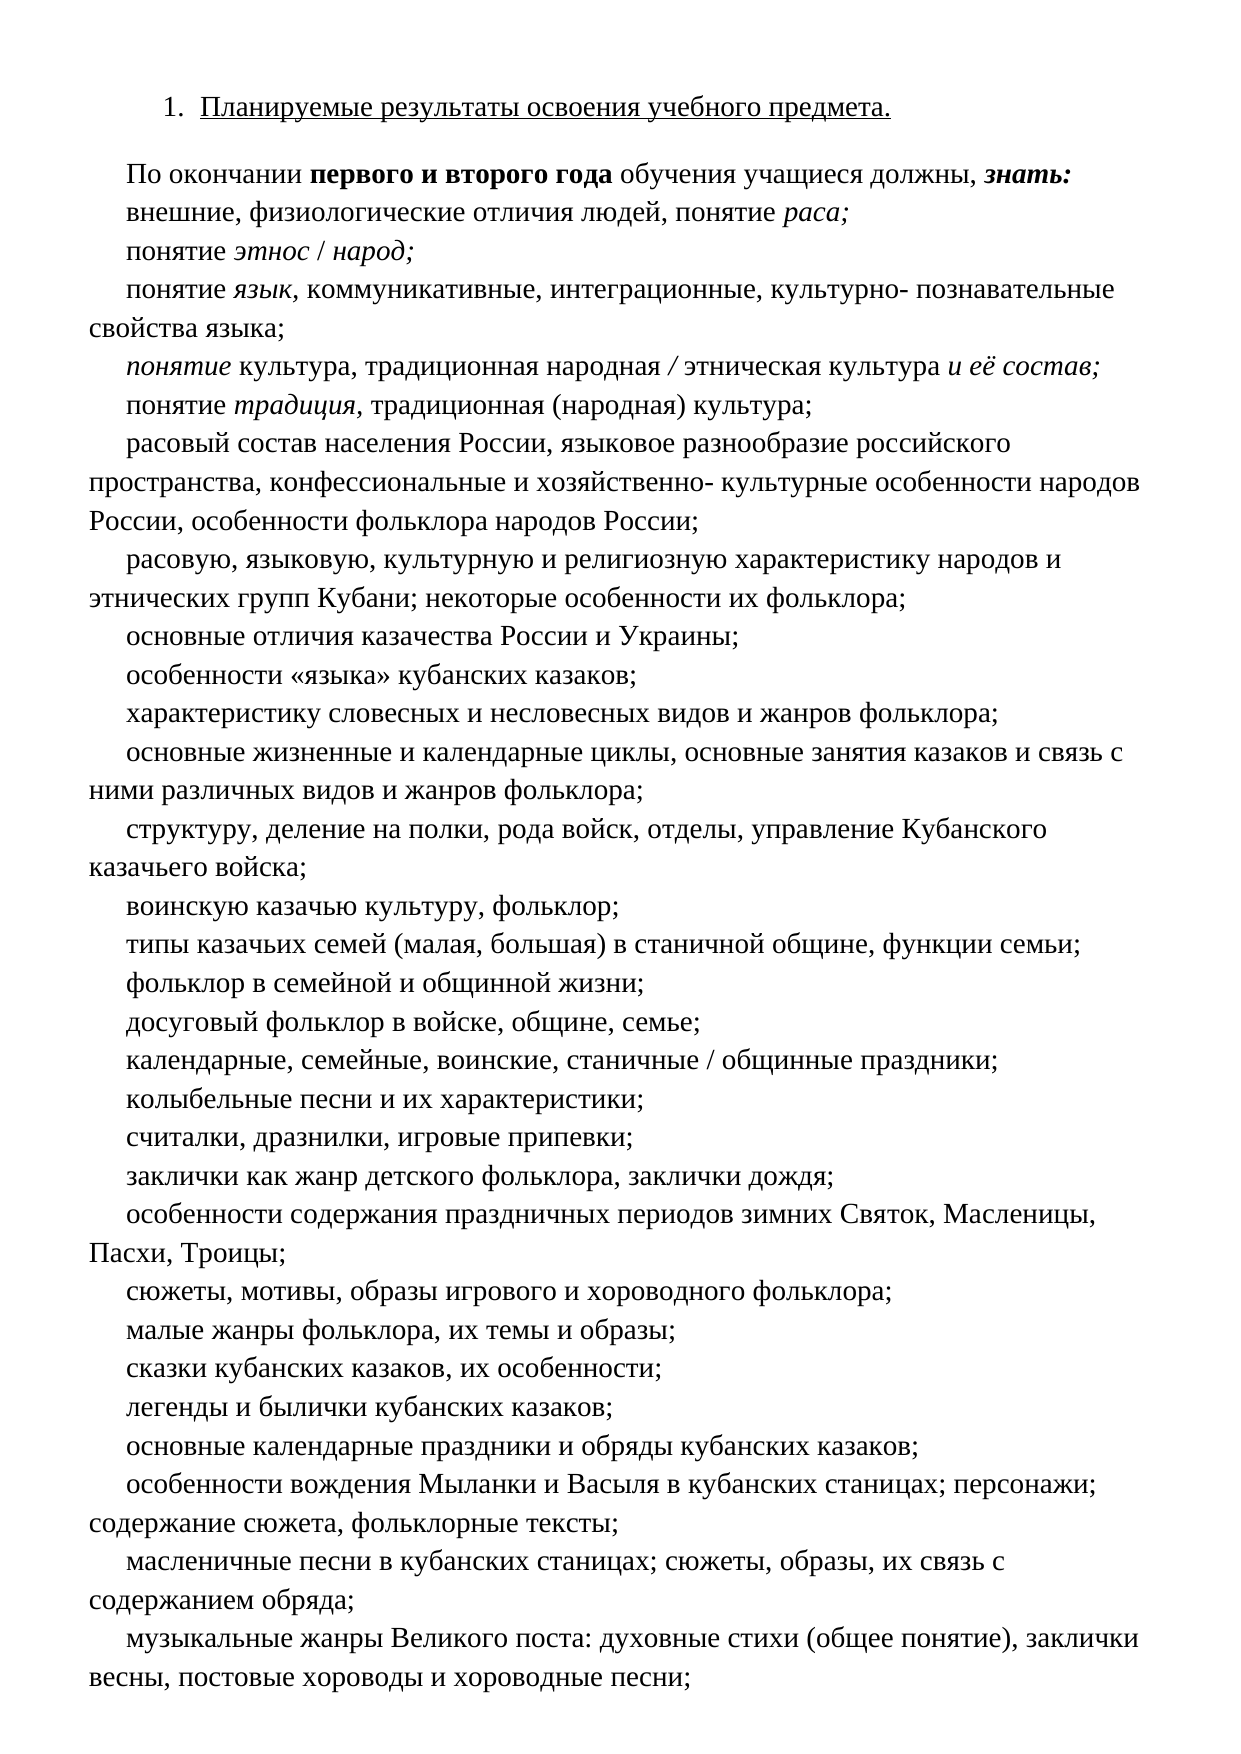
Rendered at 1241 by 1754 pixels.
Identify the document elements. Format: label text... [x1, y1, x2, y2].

text заклички как жанр детского фольклора, заклички дождя; [89, 1158, 1167, 1191]
text типы казачьих семей (малая, большая) в станичной общине, функции семьи; [89, 927, 1167, 960]
text малые жанры фольклора, их темы и образы; [89, 1312, 1167, 1346]
text музыкальные жанры Великого поста: духовные стихи (общее понятие), заклички весны, постовые хороводы и хороводные песни; [89, 1620, 1167, 1692]
text понятие традиция, традиционная (народная) культура; [89, 387, 1167, 421]
text особенности содержания праздничных периодов зимних Святок, Масленицы, Пасхи, Троицы; [89, 1196, 1167, 1268]
text календарные, семейные, воинские, станичные / общинные праздники; колыбельные песни и их характеристики; [126, 1042, 1167, 1114]
text считалки, дразнилки, игровые припевки; [89, 1119, 1167, 1153]
text понятие этнос / народ; [89, 233, 1167, 266]
text фольклор в семейной и общинной жизни; [89, 965, 1167, 999]
list Планируемые результаты освоения учебного предмета. [162, 89, 1167, 122]
text понятие культура, традиционная народная / этническая культура и её состав; [89, 348, 1167, 382]
text расовый состав населения России, языковое разнообразие российского пространства, конфессиональные и хозяйственно- культурные особенности народов России, особенности фольклора народов России; [89, 426, 1167, 536]
text сказки кубанских казаков, их особенности; [89, 1351, 1167, 1384]
text досуговый фольклор в войске, общине, семье; [89, 1004, 1167, 1037]
text воинскую казачью культуру, фольклор; [89, 888, 1167, 922]
text понятие язык, коммуникативные, интеграционные, культурно- познавательные свойства языка; [89, 271, 1167, 343]
text особенности вождения Мыланки и Васыля в кубанских станицах; персонажи; содержание сюжета, фольклорные тексты; [89, 1466, 1167, 1538]
text основные отличия казачества России и Украины; [89, 618, 1167, 652]
text масленичные песни в кубанских станицах; сюжеты, образы, их связь с содержанием обряда; [89, 1543, 1167, 1615]
text внешние, физиологические отличия людей, понятие раса; [89, 194, 1167, 228]
text характеристику словесных и несловесных видов и жанров фольклора; [89, 695, 1167, 729]
text структуру, деление на полки, рода войск, отделы, управление Кубанского казачьего войска; [89, 811, 1167, 883]
text легенды и былички кубанских казаков; [89, 1389, 1167, 1423]
text основные жизненные и календарные циклы, основные занятия казаков и связь с ними различных видов и жанров фольклора; [89, 734, 1167, 806]
text особенности «языка» кубанских казаков; [89, 657, 1167, 690]
text основные календарные праздники и обряды кубанских казаков; [89, 1428, 1167, 1461]
text сюжеты, мотивы, образы игрового и хороводного фольклора; [89, 1273, 1167, 1307]
text По окончании первого и второго года обучения учащиеся должны, знать: [89, 156, 1167, 189]
text расовую, языковую, культурную и религиозную характеристику народов и этнических групп Кубани; некоторые особенности их фольклора; [89, 541, 1167, 613]
